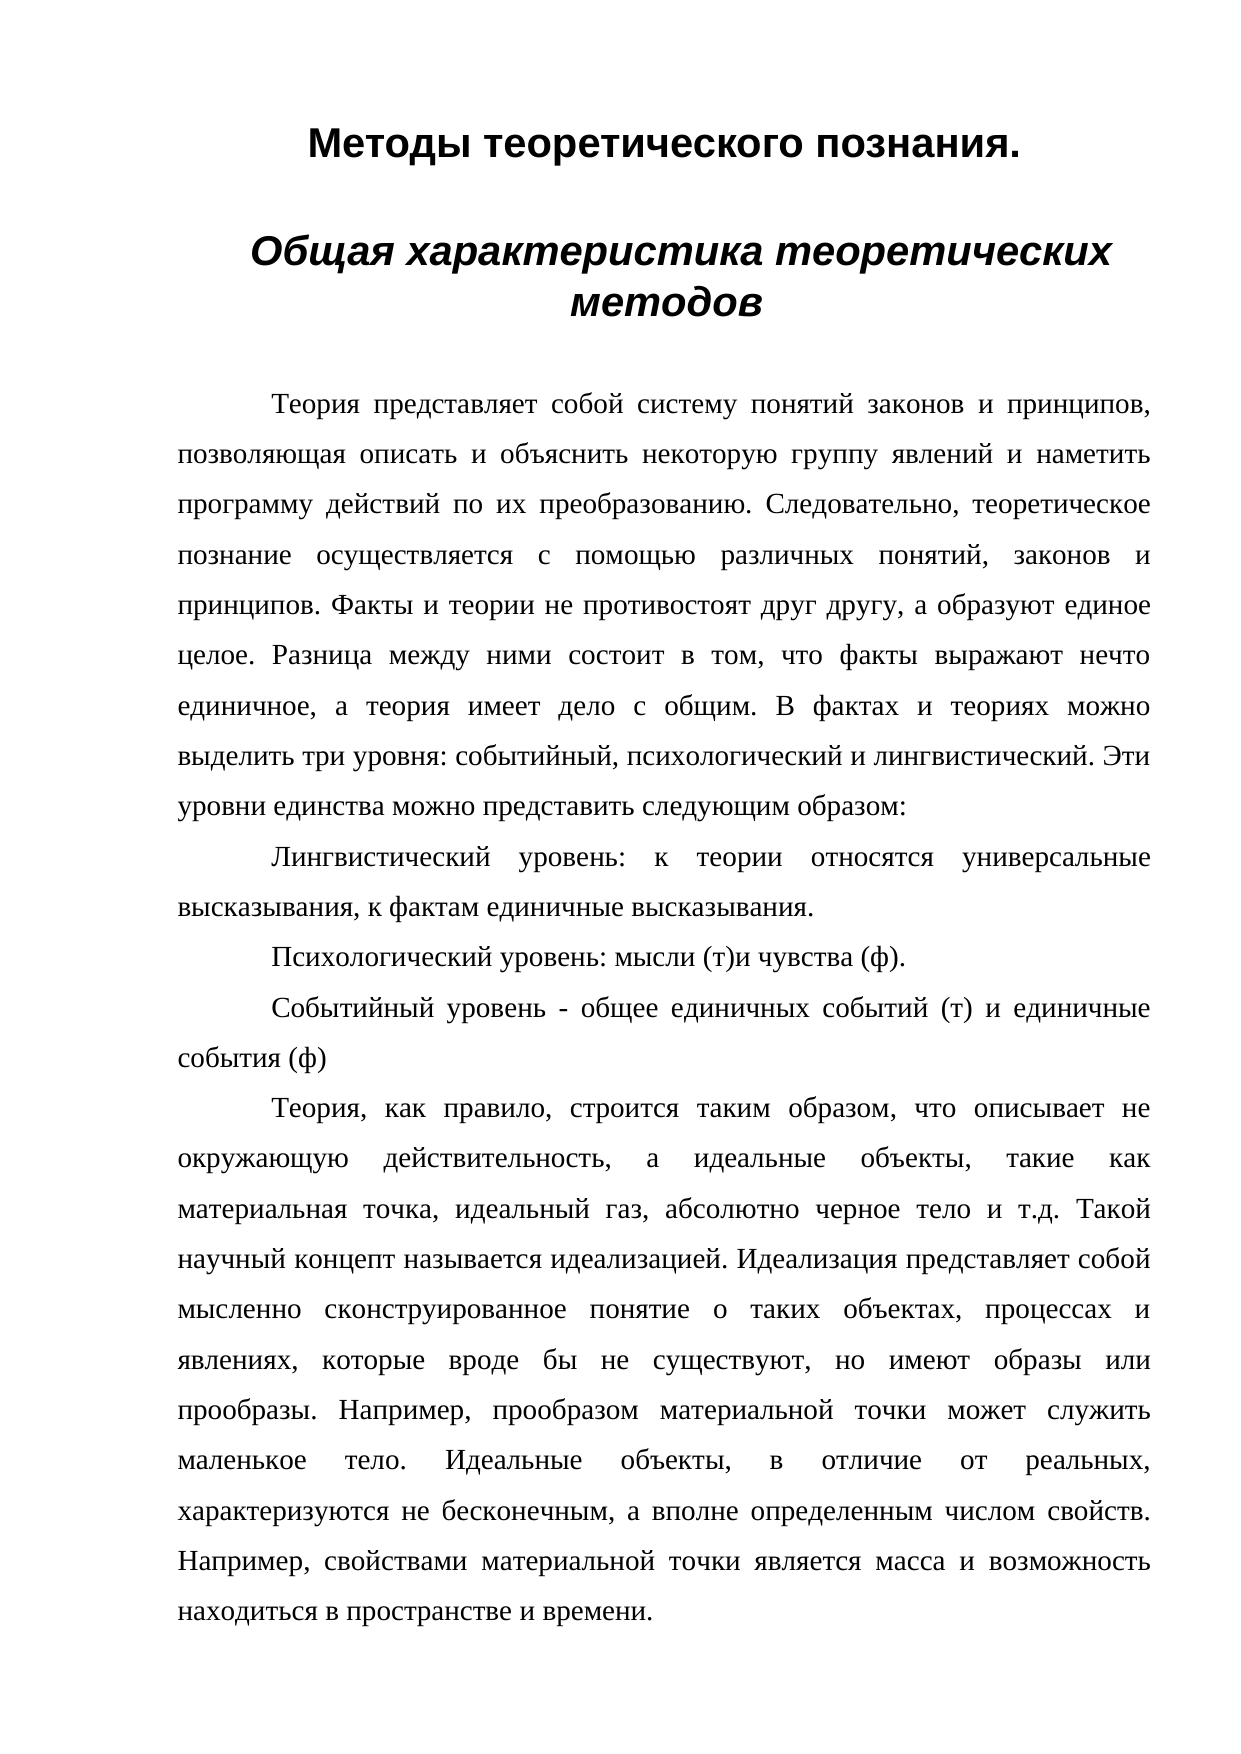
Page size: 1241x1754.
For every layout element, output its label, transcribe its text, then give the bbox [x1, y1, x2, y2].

text Теория, как правило, строится таким образом, что описывает не окружающую действительность, а идеальные объекты, такие как материальная точка, идеальный газ, абсолютно черное тело и т.д. Такой научный концепт называется идеализацией. Идеализация представляет собой мысленно сконструированное понятие о таких объектах, процессах и явлениях, которые вроде бы не существуют, но имеют образы или прообразы. Например, прообразом материальной точки может служить маленькое тело. Идеальные объекты, в отличие от реальных, характеризуются не бесконечным, а вполне определенным числом свойств. Например, свойствами материальной точки является масса и возможность находиться в пространстве и времени. [177, 1090, 1152, 1627]
subtitle Методы теоретического познания. [177, 118, 1152, 166]
text Теория представляет собой систему понятий законов и принципов, позволяющая описать и объяснить некоторую группу явлений и наметить программу действий по их преобразованию. Следовательно, теоретическое познание осуществляется с помощью различных понятий, законов и принципов. Факты и теории не противостоят друг другу, а образуют единое целое. Разница между ними состоит в том, что факты выражают нечто единичное, а теория имеет дело с общим. В фактах и теориях можно выделить три уровня: событийный, психологический и лингвистический. Эти уровни единства можно представить следующим образом: [177, 386, 1152, 822]
text Психологический уровень: мысли (т)и чувства (ф). [177, 939, 1152, 973]
text Событийный уровень - общее единичных событий (т) и единичные события (ф) [177, 990, 1152, 1073]
subtitle Общая характеристика теоретических методов [181, 226, 1152, 326]
text Лингвистический уровень: к теории относятся универсальные высказывания, к фактам единичные высказывания. [177, 839, 1152, 923]
